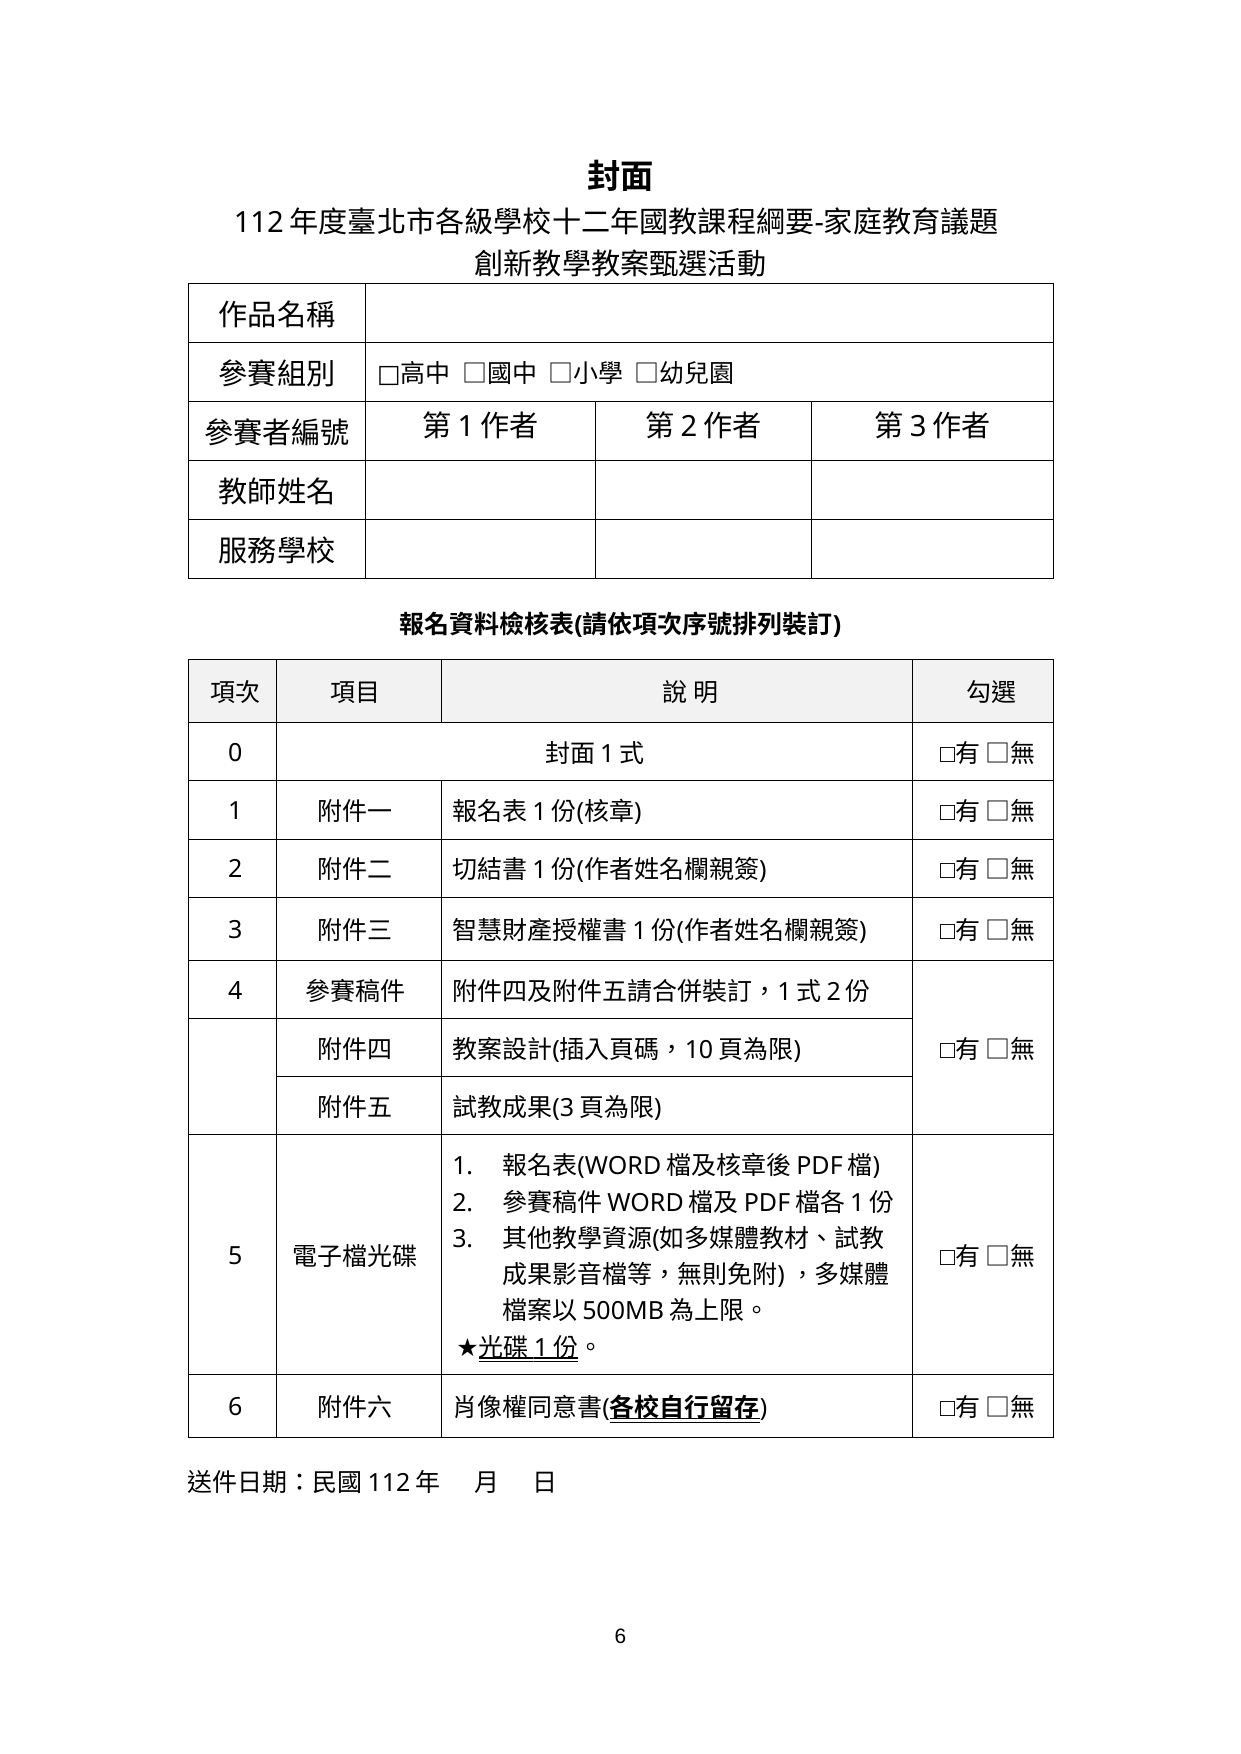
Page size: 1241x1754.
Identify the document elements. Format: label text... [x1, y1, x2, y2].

table_cell [366, 520, 595, 578]
table_cell 電子檔光碟 [277, 1135, 441, 1374]
table_cell [596, 520, 811, 578]
table_header 項目 [277, 660, 441, 722]
table_cell 4 [189, 961, 276, 1018]
table_cell 第3作者 [812, 402, 1053, 460]
table_cell 第2作者 [596, 402, 811, 460]
table_cell □有 □無 [913, 840, 1053, 897]
table_cell □有 □無 [913, 723, 1053, 780]
text 報名資料檢核表(請依項次序號排列裝訂) [187, 604, 1053, 641]
table_cell 附件一 [277, 781, 441, 838]
text 創新教學教案甄選活動 [187, 241, 1053, 283]
table_cell 0 [189, 723, 276, 780]
table_cell 服務學校 [189, 520, 365, 578]
table_cell 附件四及附件五請合併裝訂，1式2份 [442, 961, 912, 1018]
table_cell [812, 520, 1053, 578]
table_header 作品名稱 [189, 284, 365, 342]
table_cell 參賽者編號 [189, 402, 365, 460]
table_cell 教案設計(插入頁碼，10頁為限) [442, 1019, 912, 1076]
table_cell 附件六 [277, 1375, 441, 1437]
table_cell 智慧財產授權書1份(作者姓名欄親簽) [442, 898, 912, 960]
table_cell □有 □無 [913, 781, 1053, 838]
table_cell 試教成果(3頁為限) [442, 1077, 912, 1134]
table_cell 1 [189, 781, 276, 838]
table_cell □有 □無 [913, 961, 1053, 1134]
table_cell 教師姓名 [189, 461, 365, 519]
table_cell 報名表1份(核章) [442, 781, 912, 838]
table_cell 第1作者 [366, 402, 595, 460]
table_cell 附件三 [277, 898, 441, 960]
table_cell 封面1式 [277, 723, 912, 780]
table_header [366, 284, 1053, 342]
table_header 項次 [189, 660, 276, 722]
table_cell 肖像權同意書(各校自行留存) [442, 1375, 912, 1437]
table_cell [189, 1019, 276, 1134]
table_cell 切結書1份(作者姓名欄親簽) [442, 840, 912, 897]
table_cell 報名表(WORD檔及核章後PDF檔) 參賽稿件WORD檔及PDF檔各1份 其他教學資源(如多媒體教材、試教成果影音檔等，無則免附) ，多媒體檔案以500MB為上限。 ★光碟1份。 [442, 1135, 912, 1374]
table_cell □有 □無 [913, 1135, 1053, 1374]
table_cell [812, 461, 1053, 519]
table_cell □高中 □國中 □小學 □幼兒園 [366, 343, 1053, 401]
table_cell 附件四 [277, 1019, 441, 1076]
table_cell 6 [189, 1375, 276, 1437]
text 封面 [187, 150, 1053, 198]
table_cell 參賽稿件 [277, 961, 441, 1018]
table_cell [366, 461, 595, 519]
table_header 說 明 [442, 660, 912, 722]
table_cell 附件五 [277, 1077, 441, 1134]
table_cell □有 □無 [913, 1375, 1053, 1437]
table_cell 5 [189, 1135, 276, 1374]
table_cell 參賽組別 [189, 343, 365, 401]
table_cell 3 [189, 898, 276, 960]
table_cell □有 □無 [913, 898, 1053, 960]
text 送件日期：民國112年 月 日 [187, 1463, 1053, 1499]
table_cell 2 [189, 840, 276, 897]
text 112年度臺北市各級學校十二年國教課程綱要-家庭教育議題 [187, 198, 1044, 241]
table_cell [596, 461, 811, 519]
table_header 勾選 [913, 660, 1053, 722]
table_cell 附件二 [277, 840, 441, 897]
